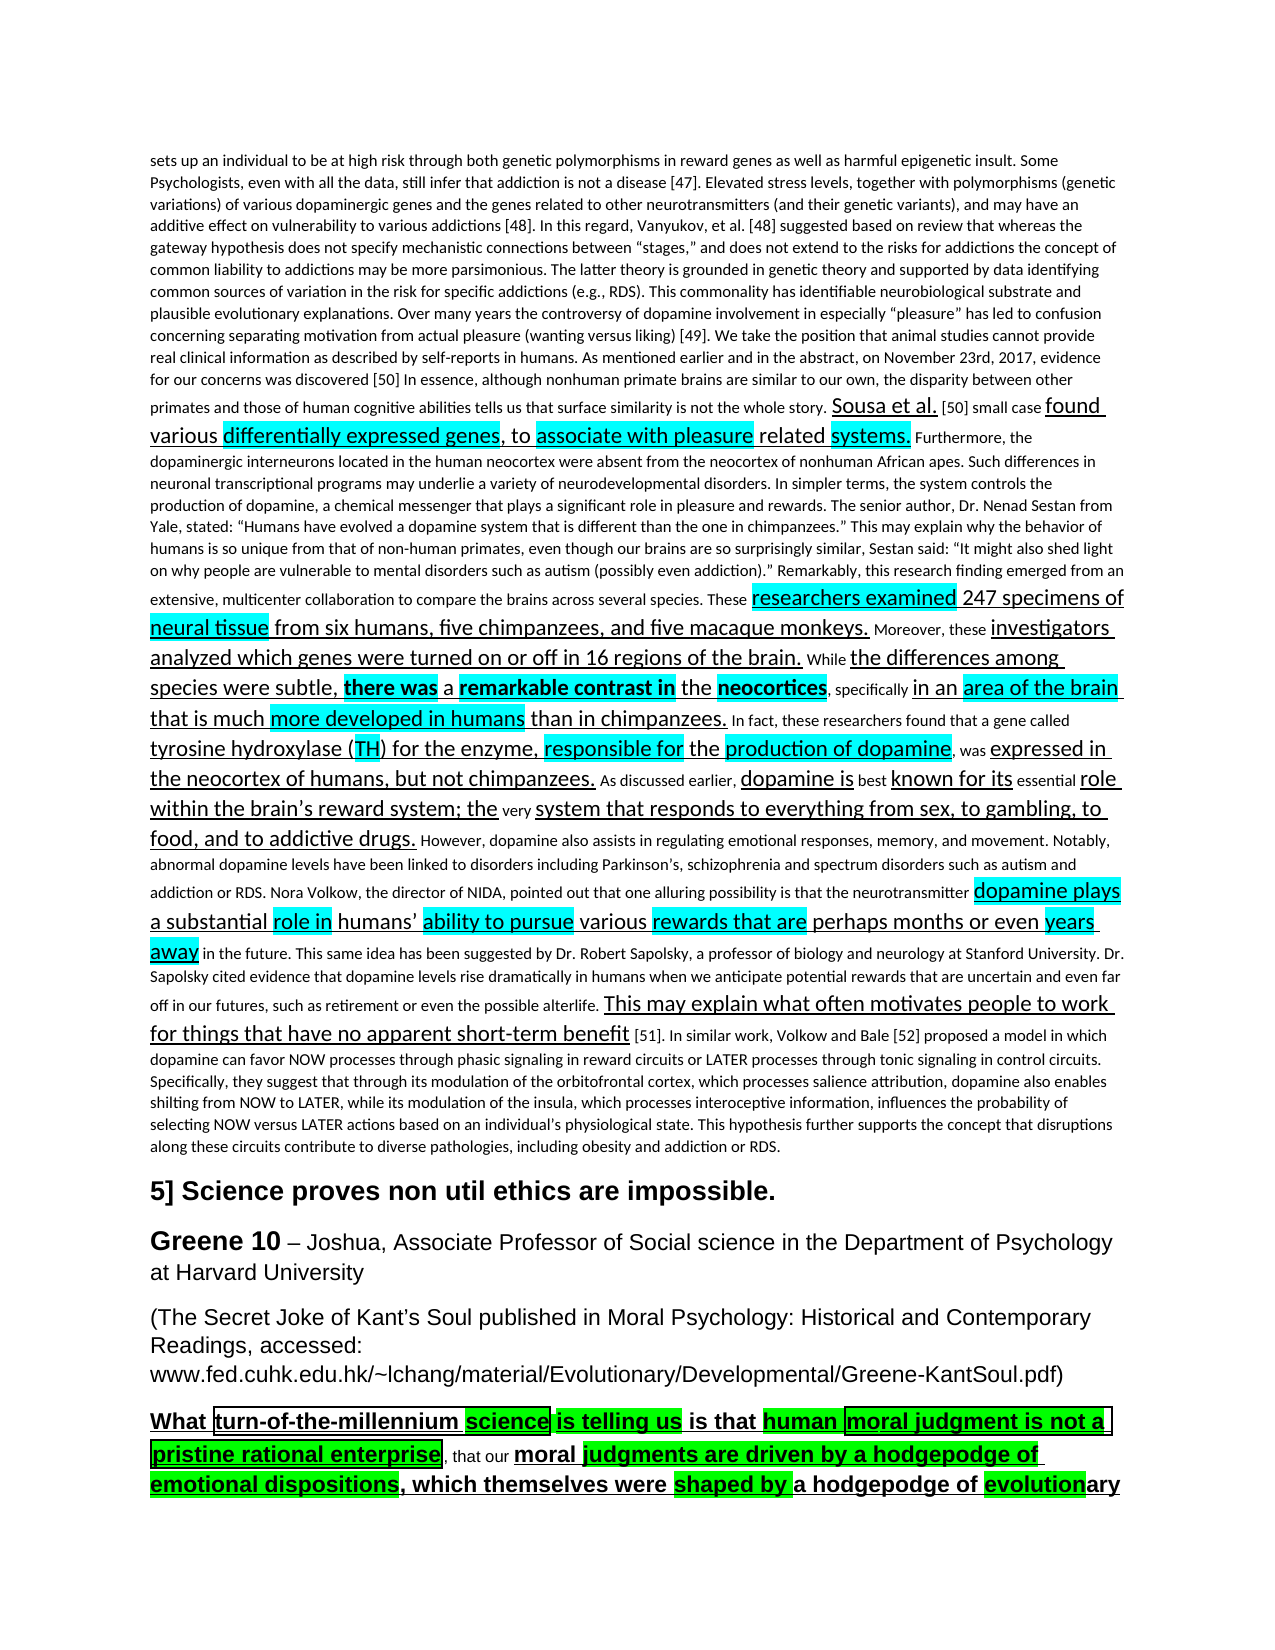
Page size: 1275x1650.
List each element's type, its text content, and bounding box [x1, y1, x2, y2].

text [150, 150, 1125, 1157]
text (The Secret Joke of Kant’s Soul published in Moral Psychology: Historical and Contemporary Readings, accessed: www.fed.cuhk.edu.hk/~lchang/material/Evolutionary/Developmental/Greene-KantSoul.pdf) [150, 1304, 1125, 1387]
text 5] Science proves non util ethics are impossible. [150, 1175, 1125, 1206]
text Greene 10 – Joshua, Associate Professor of Social science in the Department of Psychology at Harvard University [150, 1225, 1125, 1285]
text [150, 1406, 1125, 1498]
